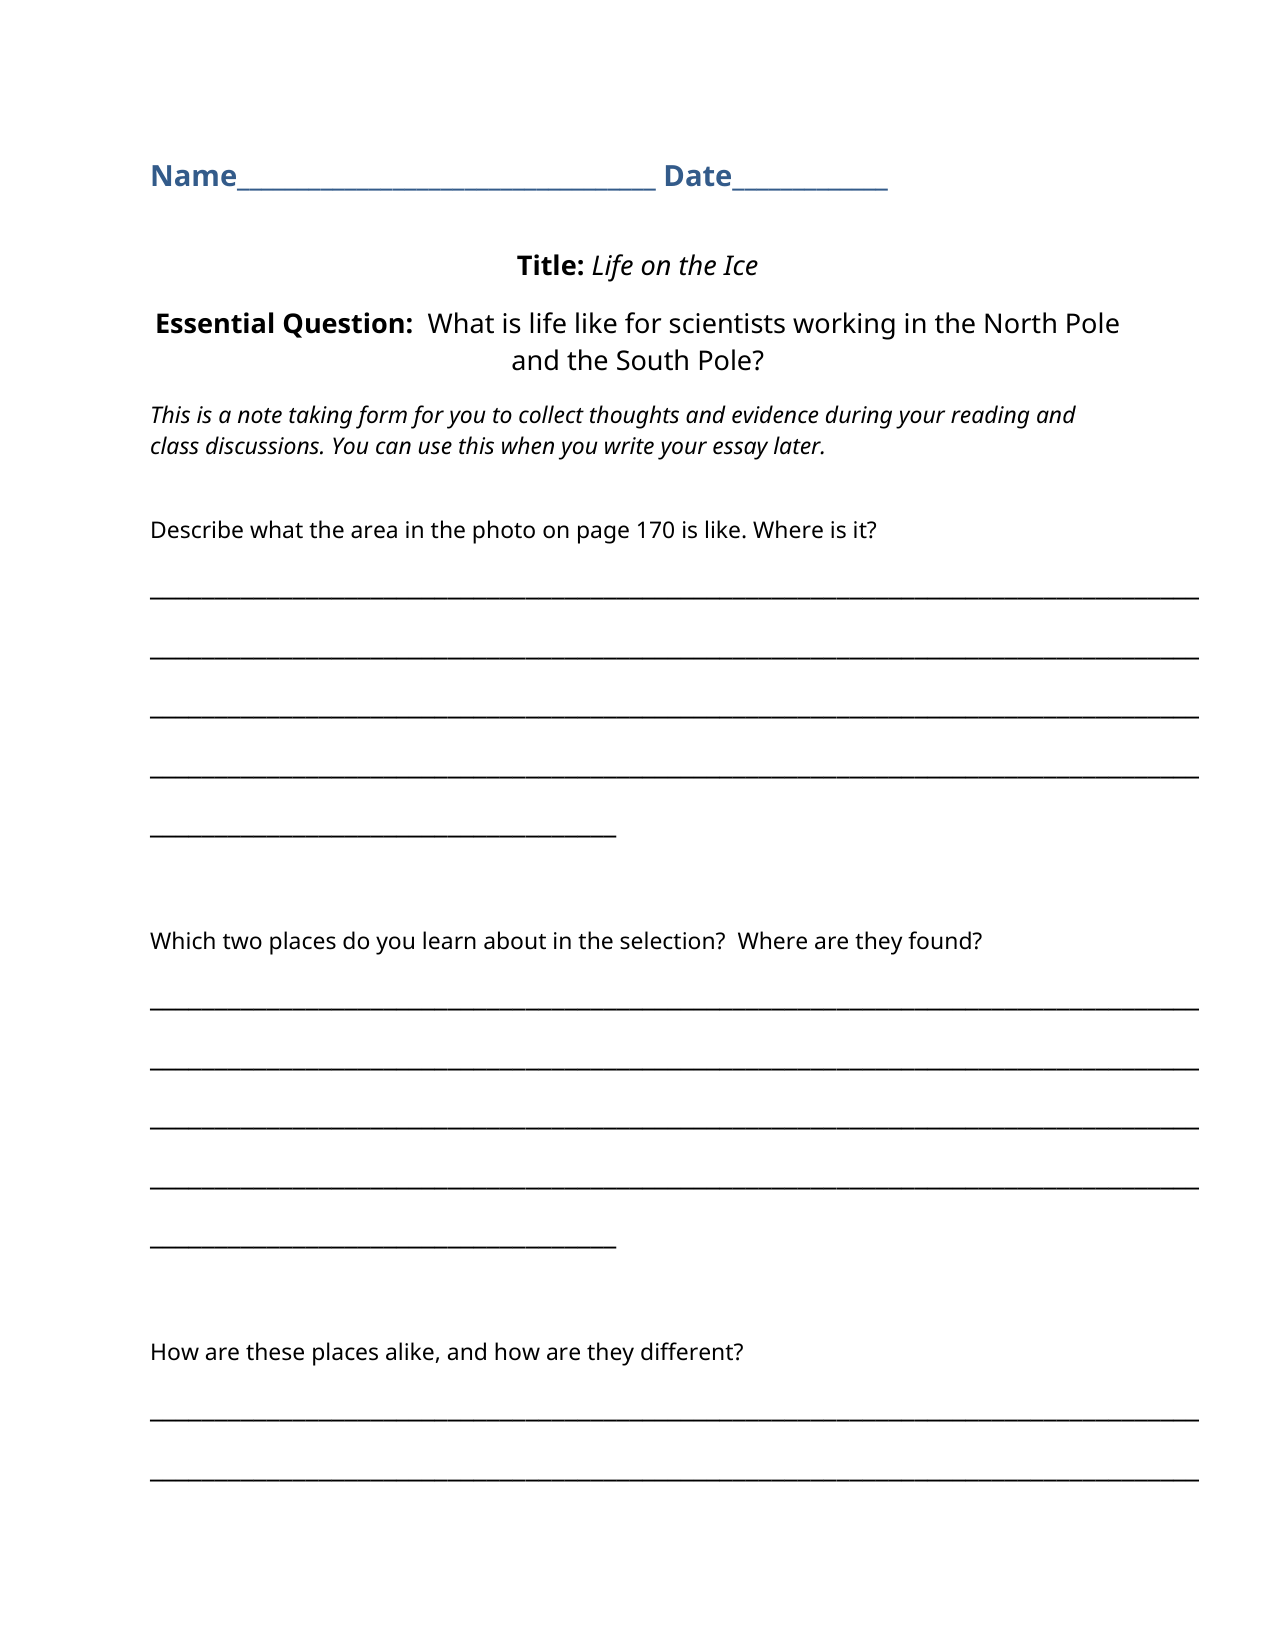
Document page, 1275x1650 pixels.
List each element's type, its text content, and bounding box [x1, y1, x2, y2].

text This is a note taking form for you to collect thoughts and evidence during your reading and class discussions. You can use this when you write your essay later. [150, 399, 1125, 462]
text Describe what the area in the photo on page 170 is like. Where is it? ________________________________________________________________________________________________________________________________________________________________________________________________________________________________________________________________________________________________________________________________________________________________________ [150, 514, 1200, 842]
text Which two places do you learn about in the selection? Where are they found? ________________________________________________________________________________________________________________________________________________________________________________________________________________________________________________________________________________________________________________________________________________________________________ [150, 924, 1200, 1253]
text Title: Life on the Ice [150, 247, 1125, 284]
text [150, 1336, 1200, 1486]
text Essential Question: What is life like for scientists working in the North Pole and the South Pole? [150, 304, 1125, 378]
subtitle Name___________________________________ Date_____________ [150, 155, 1125, 195]
